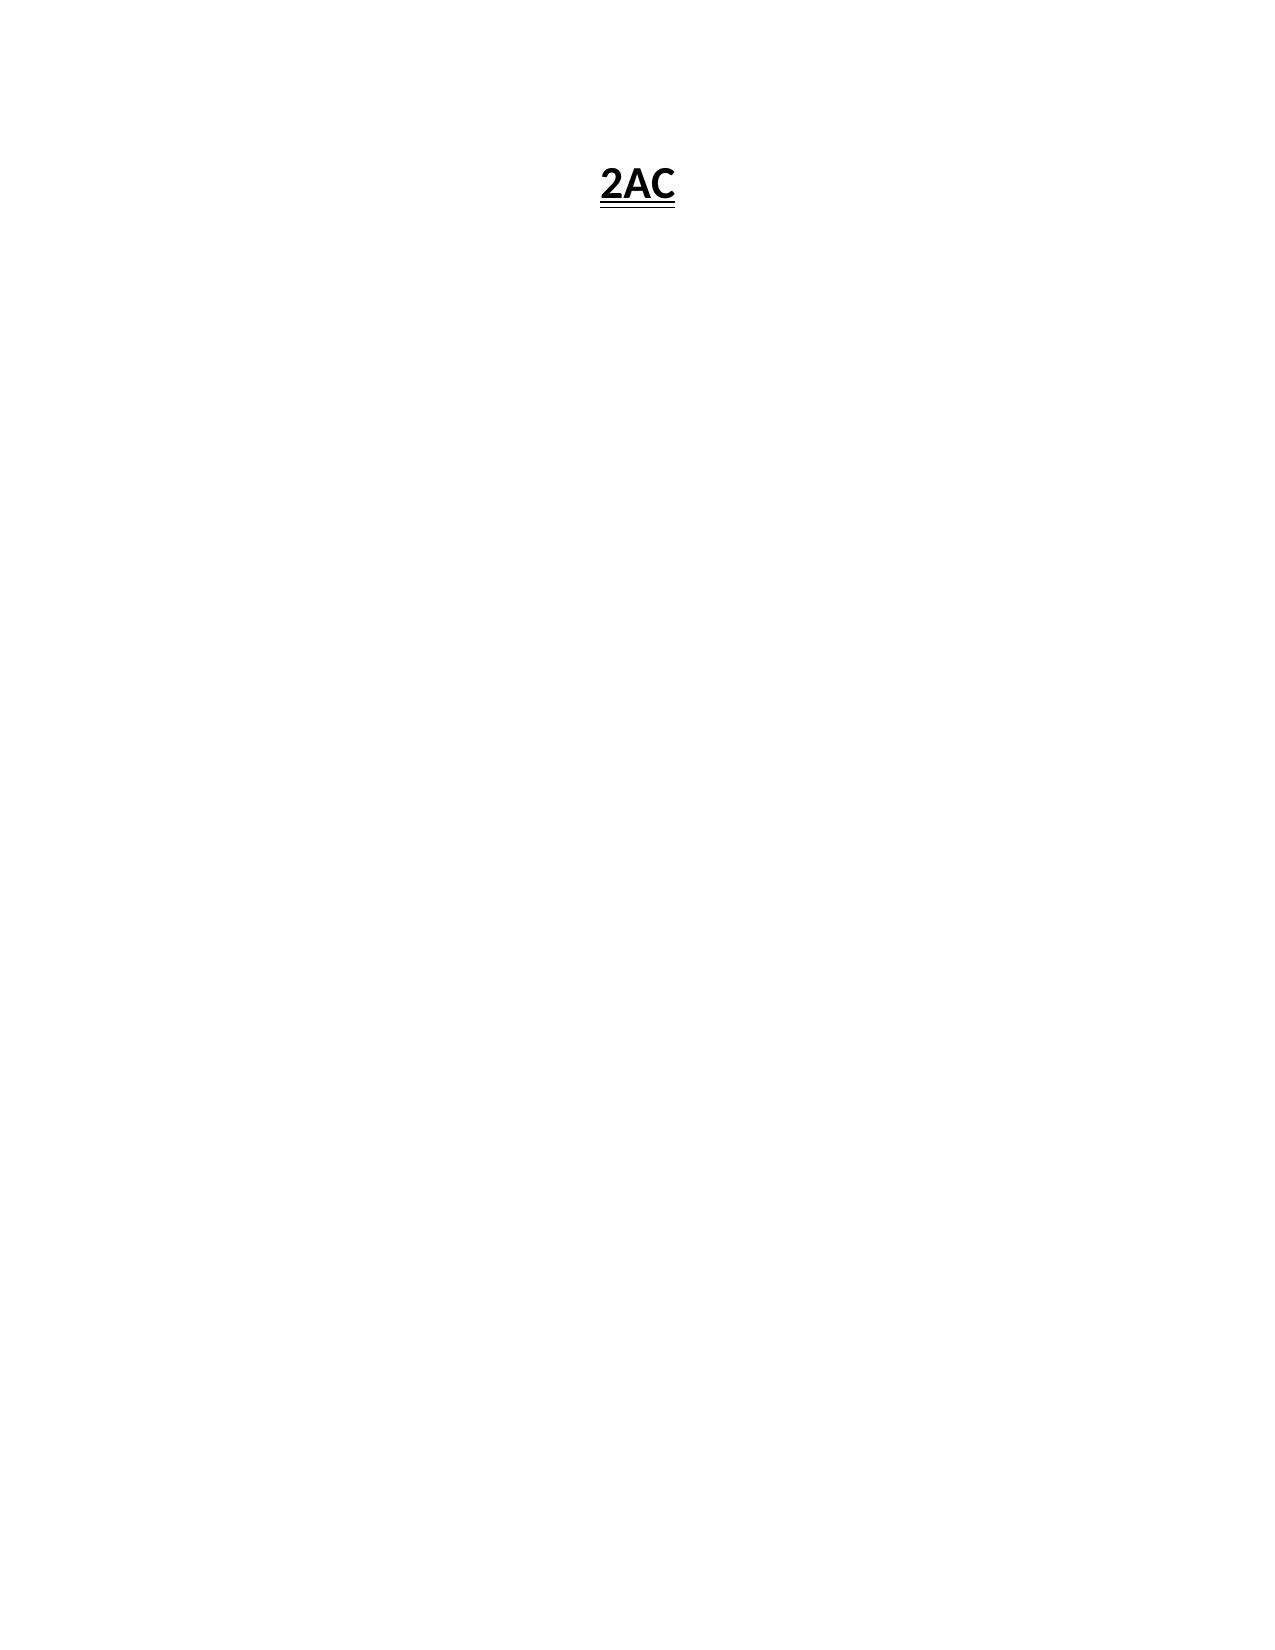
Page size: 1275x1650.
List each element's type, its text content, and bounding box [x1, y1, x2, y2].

subtitle 2AC [150, 154, 1125, 210]
